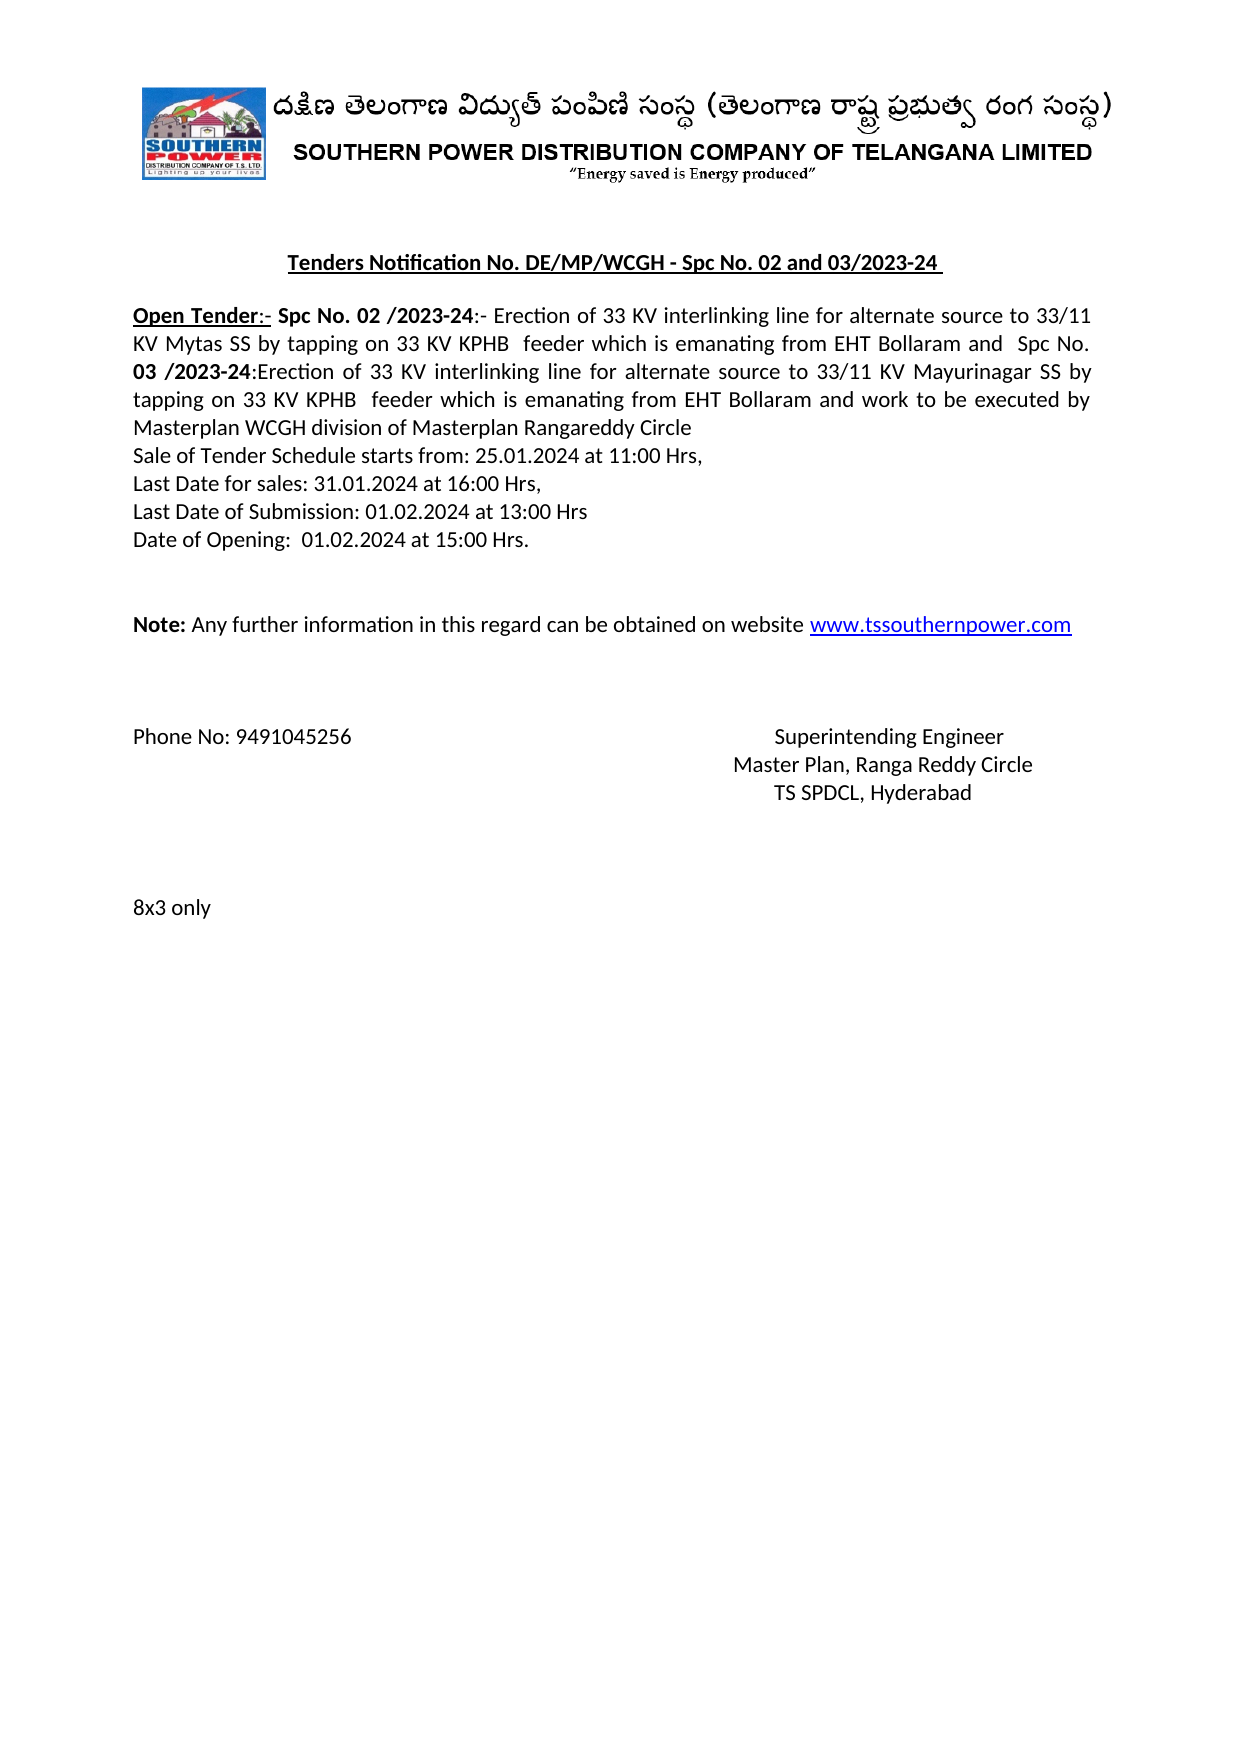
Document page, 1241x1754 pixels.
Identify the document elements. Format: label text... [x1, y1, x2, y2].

text Open Tender:- Spc No. 02 /2023-24:- Erection of 33 KV interlinking line for alternate source to 33/11 KV Mytas SS by tapping on 33 KV KPHB feeder which is emanating from EHT Bollaram and Spc No. 03 /2023-24:Erection of 33 KV interlinking line for alternate source to 33/11 KV Mayurinagar SS by tapping on 33 KV KPHB feeder which is emanating from EHT Bollaram and work to be executed by Masterplan WCGH division of Masterplan Rangareddy Circle [133, 301, 1093, 441]
text Last Date for sales: 31.01.2024 at 16:00 Hrs, [133, 469, 1093, 497]
text Sale of Tender Schedule starts from: 25.01.2024 at 11:00 Hrs, [133, 441, 1093, 469]
subtitle Phone No: 9491045256 Superintending Engineer [133, 722, 1093, 750]
text 8x3 only [133, 893, 1093, 921]
picture [139, 84, 1114, 186]
subtitle TS SPDCL, Hyderabad [133, 778, 1093, 806]
text Tenders Notification No. DE/MP/WCGH - Spc No. 02 and 03/2023-24 [133, 248, 1093, 276]
subtitle Master Plan, Ranga Reddy Circle [133, 750, 1093, 778]
text Date of Opening: 01.02.2024 at 15:00 Hrs. [133, 525, 1093, 553]
text Last Date of Submission: 01.02.2024 at 13:00 Hrs [133, 497, 1093, 525]
subtitle Note: Any further information in this regard can be obtained on website www.tssouthernpower.com [133, 610, 1093, 638]
